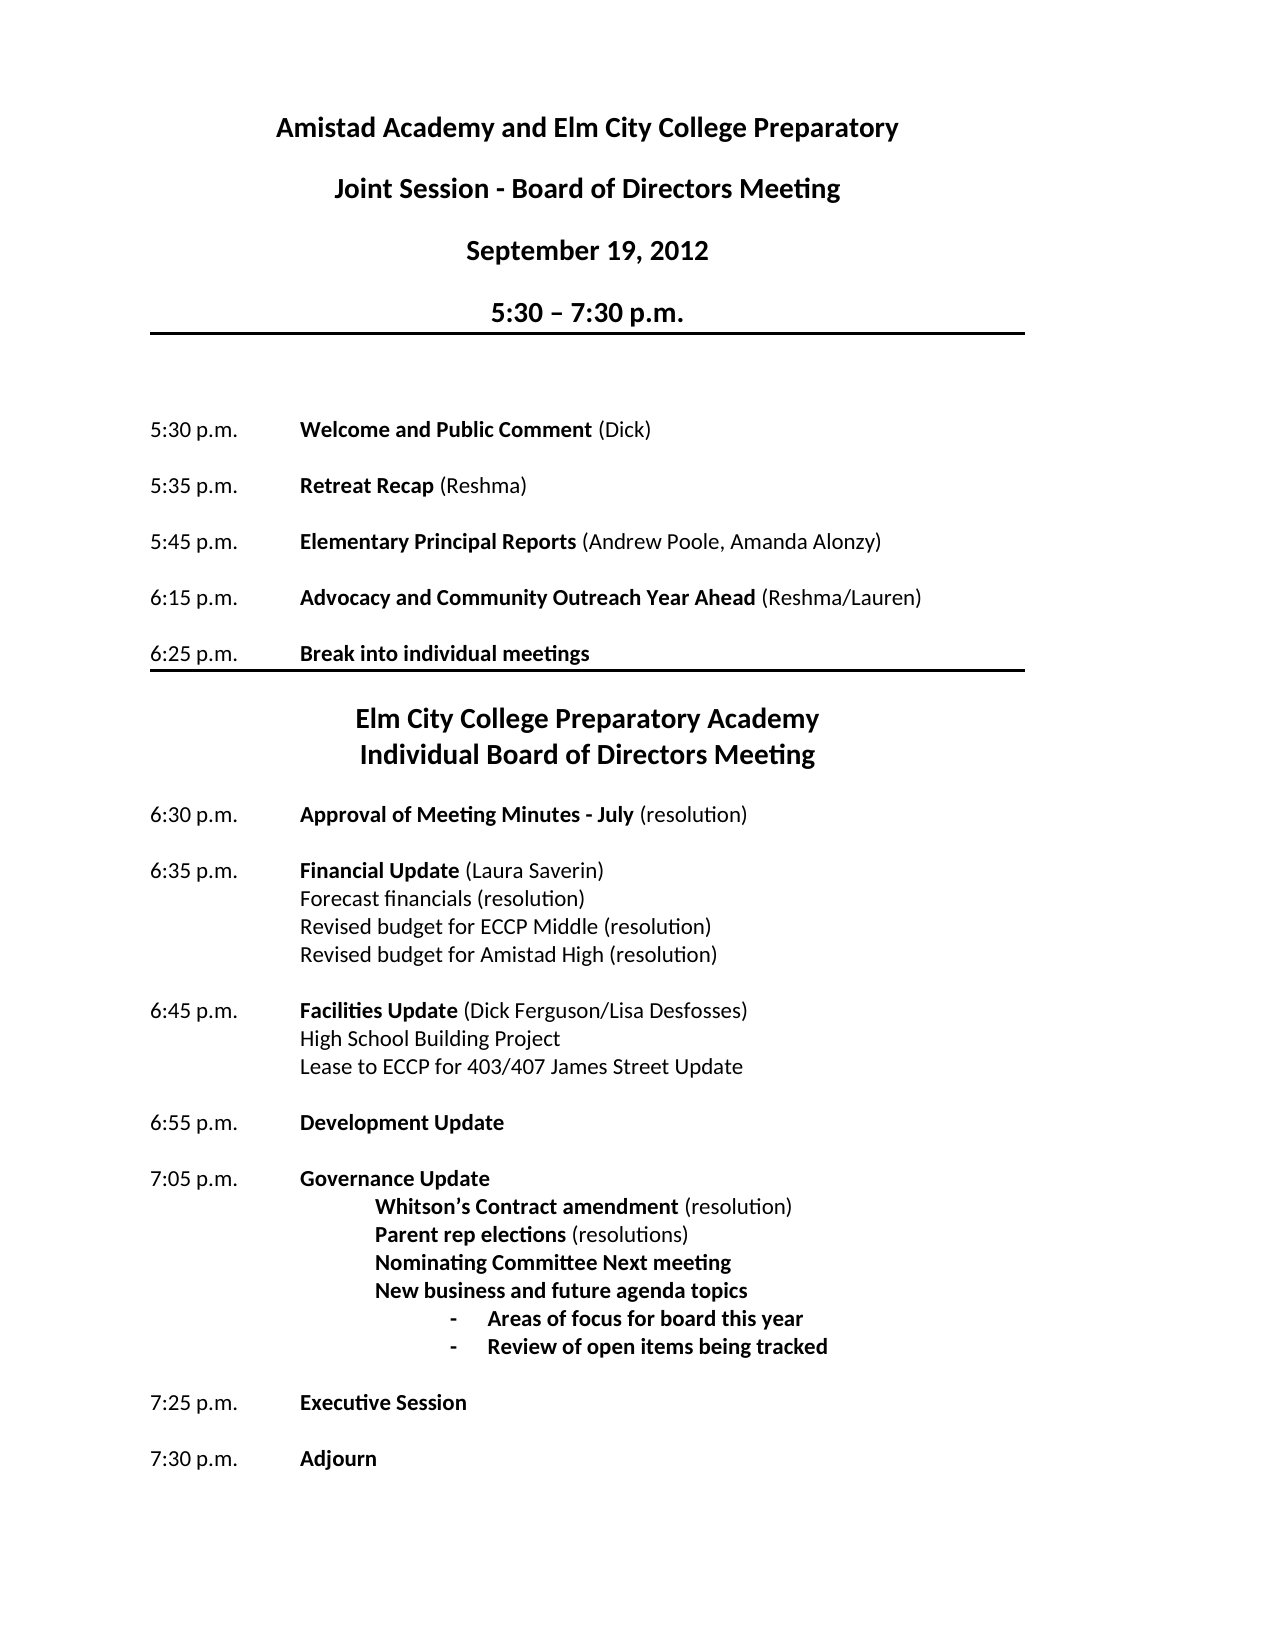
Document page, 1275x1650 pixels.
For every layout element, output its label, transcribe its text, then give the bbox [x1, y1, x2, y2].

list Areas of focus for board this year [450, 1304, 1025, 1332]
text 6:45 p.m. Facilities Update (Dick Ferguson/Lisa Desfosses) [150, 996, 1025, 1024]
text 7:25 p.m. Executive Session [150, 1388, 1025, 1416]
text 5:45 p.m. Elementary Principal Reports (Andrew Poole, Amanda Alonzy) [150, 527, 1025, 555]
text Whitson’s Contract amendment (resolution) Parent rep elections (resolutions) [150, 1192, 1025, 1248]
text 6:15 p.m. Advocacy and Community Outreach Year Ahead (Reshma/Lauren) [150, 583, 1025, 611]
text Joint Session - Board of Directors Meeting [150, 170, 1025, 206]
text 6:55 p.m. Development Update [150, 1108, 1025, 1136]
text 6:35 p.m. Financial Update (Laura Saverin) [150, 856, 1025, 884]
text Elm City College Preparatory Academy [150, 701, 1025, 736]
text September 19, 2012 [150, 232, 1025, 268]
text 5:30 p.m. Welcome and Public Comment (Dick) [150, 415, 1025, 443]
text 5:30 – 7:30 p.m. [150, 294, 1025, 332]
text Revised budget for ECCP Middle (resolution) [150, 912, 1025, 940]
text 5:35 p.m. Retreat Recap (Reshma) [150, 471, 1025, 499]
text Nominating Committee Next meeting [150, 1248, 1025, 1276]
text 6:30 p.m. Approval of Meeting Minutes - July (resolution) [150, 800, 1025, 828]
text Amistad Academy and Elm City College Preparatory [150, 109, 1025, 144]
text 7:05 p.m. Governance Update [150, 1164, 1025, 1192]
text 7:30 p.m. Adjourn [150, 1444, 1025, 1472]
text 6:25 p.m. Break into individual meetings [150, 639, 1025, 669]
text Individual Board of Directors Meeting [150, 736, 1025, 772]
text High School Building Project [300, 1024, 1025, 1052]
text Forecast financials (resolution) [150, 884, 1025, 912]
text New business and future agenda topics [150, 1276, 1025, 1304]
text Lease to ECCP for 403/407 James Street Update [225, 1052, 1025, 1080]
list Review of open items being tracked [450, 1332, 1025, 1360]
text Revised budget for Amistad High (resolution) [225, 940, 1025, 968]
